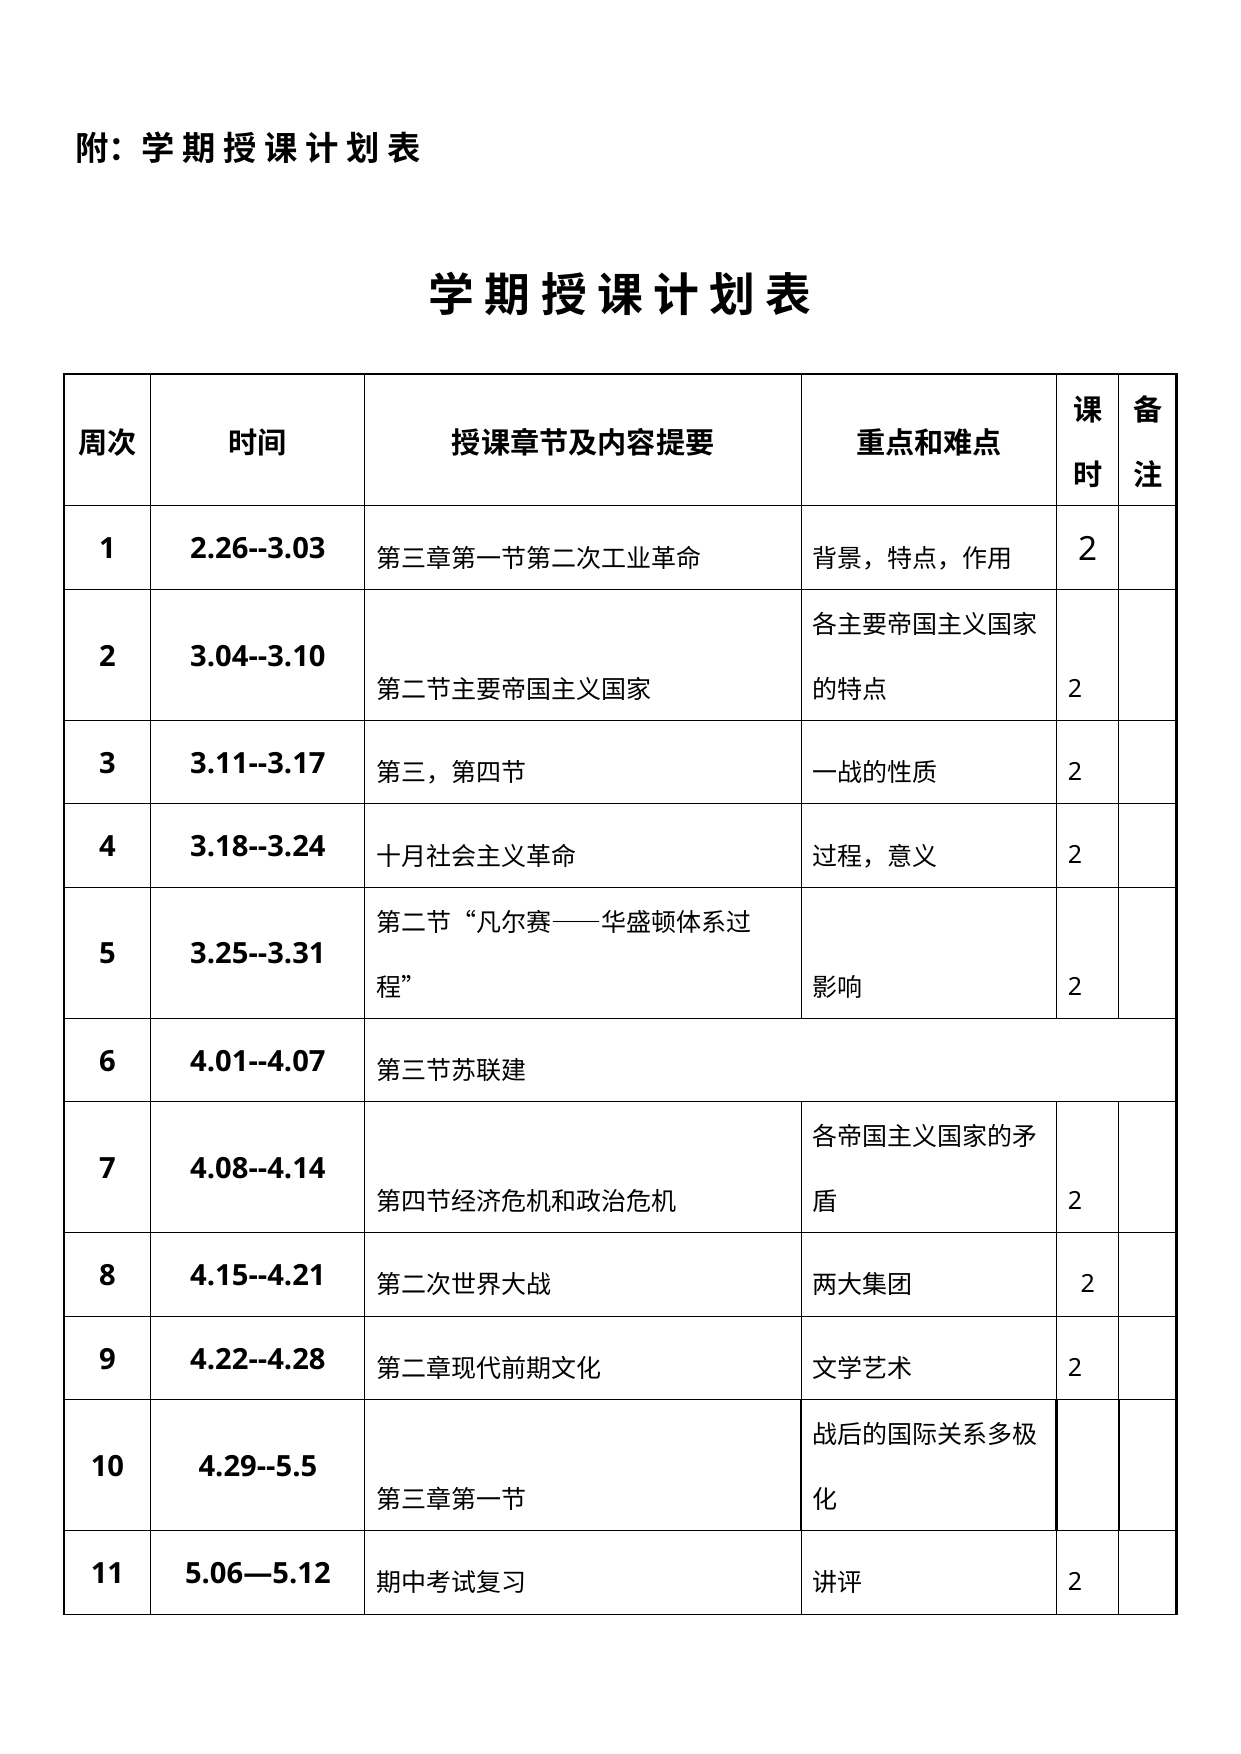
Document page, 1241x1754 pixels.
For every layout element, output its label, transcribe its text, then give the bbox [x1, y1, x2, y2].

text 学 期 授 课 计 划 表 [75, 243, 1165, 341]
table_cell 6 [65, 1019, 150, 1101]
table_cell 3.18--3.24 [151, 804, 364, 887]
table_cell 第二章现代前期文化 [365, 1317, 801, 1399]
table_cell 4.29--5.5 [151, 1400, 364, 1530]
table_cell [1119, 1317, 1175, 1399]
table_cell 背景，特点，作用 [802, 506, 1056, 589]
table_cell 各主要帝国主义国家的特点 [802, 590, 1056, 720]
table_cell 11 [65, 1531, 150, 1613]
table_cell 10 [65, 1400, 150, 1530]
table_cell 一战的性质 [802, 721, 1056, 803]
table_cell 3.11--3.17 [151, 721, 364, 803]
table_cell 2 [1057, 1233, 1118, 1316]
table_cell 1 [65, 506, 150, 589]
table_cell 2 [1057, 1531, 1118, 1613]
table_cell 2 [1057, 590, 1118, 720]
table_cell 4 [65, 804, 150, 887]
table_cell 讲评 [802, 1531, 1056, 1613]
table_cell 5.06—5.12 [151, 1531, 364, 1613]
table_cell 第三，第四节 [365, 721, 801, 803]
table_cell 文学艺术 [802, 1317, 1056, 1399]
table_cell 第二节主要帝国主义国家 [365, 590, 801, 720]
table_cell 战后的国际关系多极化 [802, 1400, 1055, 1530]
table_cell [1119, 590, 1175, 720]
table_header 附：学 期 授 课 计 划 表 [64, 113, 1156, 178]
table_cell 2 [1057, 1317, 1118, 1399]
table_cell 第四节经济危机和政治危机 [365, 1102, 801, 1232]
table_cell 4.08--4.14 [151, 1102, 364, 1232]
table_header 课时 [1057, 375, 1118, 505]
table_cell 3 [65, 721, 150, 803]
table_cell 9 [65, 1317, 150, 1399]
table_cell [1119, 804, 1175, 887]
table_cell 2.26--3.03 [151, 506, 364, 589]
table_cell 2 [1057, 1102, 1118, 1232]
table_cell [1119, 1531, 1175, 1613]
table_header 时间 [151, 375, 364, 505]
table_cell 期中考试复习 [365, 1531, 801, 1613]
table_cell [1120, 1400, 1175, 1530]
table_cell [1119, 506, 1175, 589]
table_cell 影响 [802, 888, 1056, 1018]
table_header 周次 [65, 375, 150, 505]
table_header 重点和难点 [802, 375, 1056, 505]
table_cell [1119, 1102, 1175, 1232]
table_cell 两大集团 [802, 1233, 1056, 1316]
table_cell 十月社会主义革命 [365, 804, 801, 887]
table_cell [1119, 888, 1175, 1018]
table_cell 5 [65, 888, 150, 1018]
table_cell 各帝国主义国家的矛盾 [802, 1102, 1056, 1232]
table_cell 2 [1057, 888, 1118, 1018]
table_cell [1058, 1400, 1118, 1530]
table_cell 过程，意义 [802, 804, 1056, 887]
table_cell 第三节苏联建 [365, 1019, 1175, 1101]
table_cell 2 [1057, 506, 1118, 589]
table_cell 2 [65, 590, 150, 720]
table_cell 8 [65, 1233, 150, 1316]
table_header 授课章节及内容提要 [365, 375, 801, 505]
table_cell 4.01--4.07 [151, 1019, 364, 1101]
table_cell 3.25--3.31 [151, 888, 364, 1018]
table_cell 3.04--3.10 [151, 590, 364, 720]
table_cell 第三章第一节 [365, 1400, 800, 1530]
table_cell 2 [1057, 804, 1118, 887]
table_cell [1119, 1233, 1175, 1316]
table_cell 第二节“凡尔赛——华盛顿体系过程” [365, 888, 801, 1018]
table_cell 4.22--4.28 [151, 1317, 364, 1399]
table_cell [1119, 721, 1175, 803]
table_header 备注 [1119, 375, 1175, 505]
table_cell 4.15--4.21 [151, 1233, 364, 1316]
table_cell 第二次世界大战 [365, 1233, 801, 1316]
table_cell 7 [65, 1102, 150, 1232]
table_cell 2 [1057, 721, 1118, 803]
table_cell 第三章第一节第二次工业革命 [365, 506, 801, 589]
